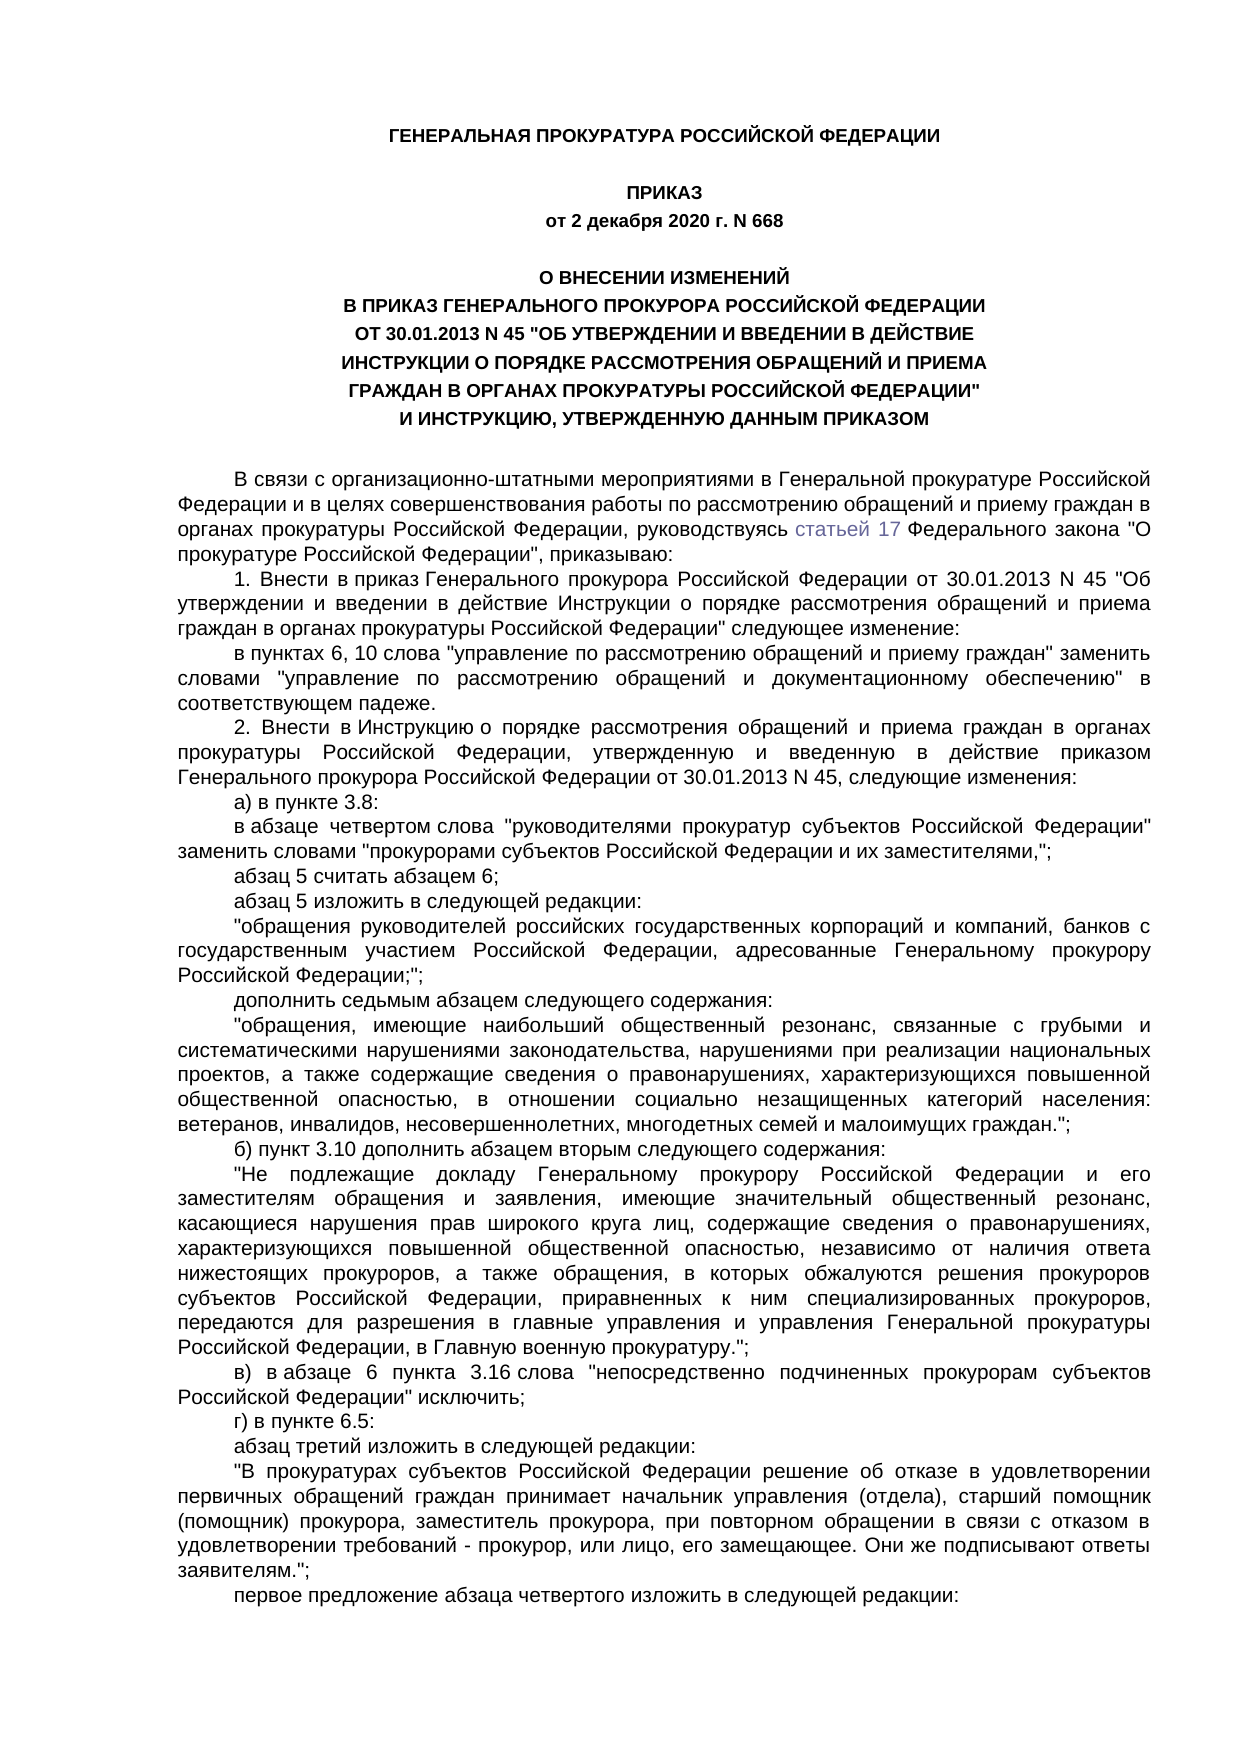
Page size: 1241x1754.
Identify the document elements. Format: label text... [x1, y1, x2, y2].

text 1. Внести в приказ Генерального прокурора Российской Федерации от 30.01.2013 N 45 "Об утверждении и введении в действие Инструкции о порядке рассмотрения обращений и приема граждан в органах прокуратуры Российской Федерации" следующее изменение: [177, 566, 1152, 640]
text "Не подлежащие докладу Генеральному прокурору Российской Федерации и его заместителям обращения и заявления, имеющие значительный общественный резонанс, касающиеся нарушения прав широкого круга лиц, содержащие сведения о правонарушениях, характеризующихся повышенной общественной опасностью, независимо от наличия ответа нижестоящих прокуроров, а также обращения, в которых обжалуются решения прокуроров субъектов Российской Федерации, приравненных к ним специализированных прокуроров, передаются для разрешения в главные управления и управления Генеральной прокуратуры Российской Федерации, в Главную военную прокуратуру."; [177, 1161, 1152, 1359]
text первое предложение абзаца четвертого изложить в следующей редакции: [177, 1582, 1152, 1607]
text а) в пункте 3.8: [177, 789, 1152, 813]
text ГРАЖДАН В ОРГАНАХ ПРОКУРАТУРЫ РОССИЙСКОЙ ФЕДЕРАЦИИ" [177, 373, 1152, 401]
text ПРИКАЗ [177, 175, 1152, 203]
text ИНСТРУКЦИИ О ПОРЯДКЕ РАССМОТРЕНИЯ ОБРАЩЕНИЙ И ПРИЕМА [177, 345, 1152, 373]
text В ПРИКАЗ ГЕНЕРАЛЬНОГО ПРОКУРОРА РОССИЙСКОЙ ФЕДЕРАЦИИ [177, 288, 1152, 316]
text в) в абзаце 6 пункта 3.16 слова "непосредственно подчиненных прокурорам субъектов Российской Федерации" исключить; [177, 1359, 1152, 1408]
text г) в пункте 6.5: [177, 1408, 1152, 1433]
text "В прокуратурах субъектов Российской Федерации решение об отказе в удовлетворении первичных обращений граждан принимает начальник управления (отдела), старший помощник (помощник) прокурора, заместитель прокурора, при повторном обращении в связи с отказом в удовлетворении требований - прокурор, или лицо, его замещающее. Они же подписывают ответы заявителям."; [177, 1458, 1152, 1582]
text в пунктах 6, 10 слова "управление по рассмотрению обращений и приему граждан" заменить словами "управление по рассмотрению обращений и документационному обеспечению" в соответствующем падеже. [177, 640, 1152, 714]
text от 2 декабря 2020 г. N 668 [177, 203, 1152, 231]
text б) пункт 3.10 дополнить абзацем вторым следующего содержания: [177, 1136, 1152, 1161]
text В связи с организационно-штатными мероприятиями в Генеральной прокуратуре Российской Федерации и в целях совершенствования работы по рассмотрению обращений и приему граждан в органах прокуратуры Российской Федерации, руководствуясь статьей 17 Федерального закона "О прокуратуре Российской Федерации", приказываю: [177, 466, 1152, 566]
text ГЕНЕРАЛЬНАЯ ПРОКУРАТУРА РОССИЙСКОЙ ФЕДЕРАЦИИ [177, 118, 1152, 146]
text дополнить седьмым абзацем следующего содержания: [177, 987, 1152, 1012]
text в абзаце четвертом слова "руководителями прокуратур субъектов Российской Федерации" заменить словами "прокурорами субъектов Российской Федерации и их заместителями,"; [177, 813, 1152, 863]
text ОТ 30.01.2013 N 45 "ОБ УТВЕРЖДЕНИИ И ВВЕДЕНИИ В ДЕЙСТВИЕ [177, 316, 1152, 345]
text "обращения, имеющие наибольший общественный резонанс, связанные с грубыми и систематическими нарушениями законодательства, нарушениями при реализации национальных проектов, а также содержащие сведения о правонарушениях, характеризующихся повышенной общественной опасностью, в отношении социально незащищенных категорий населения: ветеранов, инвалидов, несовершеннолетних, многодетных семей и малоимущих граждан."; [177, 1012, 1152, 1136]
text 2. Внести в Инструкцию о порядке рассмотрения обращений и приема граждан в органах прокуратуры Российской Федерации, утвержденную и введенную в действие приказом Генерального прокурора Российской Федерации от 30.01.2013 N 45, следующие изменения: [177, 714, 1152, 789]
text абзац 5 считать абзацем 6; [177, 863, 1152, 888]
text абзац 5 изложить в следующей редакции: [177, 888, 1152, 913]
text абзац третий изложить в следующей редакции: [177, 1433, 1152, 1458]
text "обращения руководителей российских государственных корпораций и компаний, банков с государственным участием Российской Федерации, адресованные Генеральному прокурору Российской Федерации;"; [177, 913, 1152, 987]
text И ИНСТРУКЦИЮ, УТВЕРЖДЕННУЮ ДАННЫМ ПРИКАЗОМ [177, 401, 1152, 430]
text О ВНЕСЕНИИ ИЗМЕНЕНИЙ [177, 260, 1152, 288]
